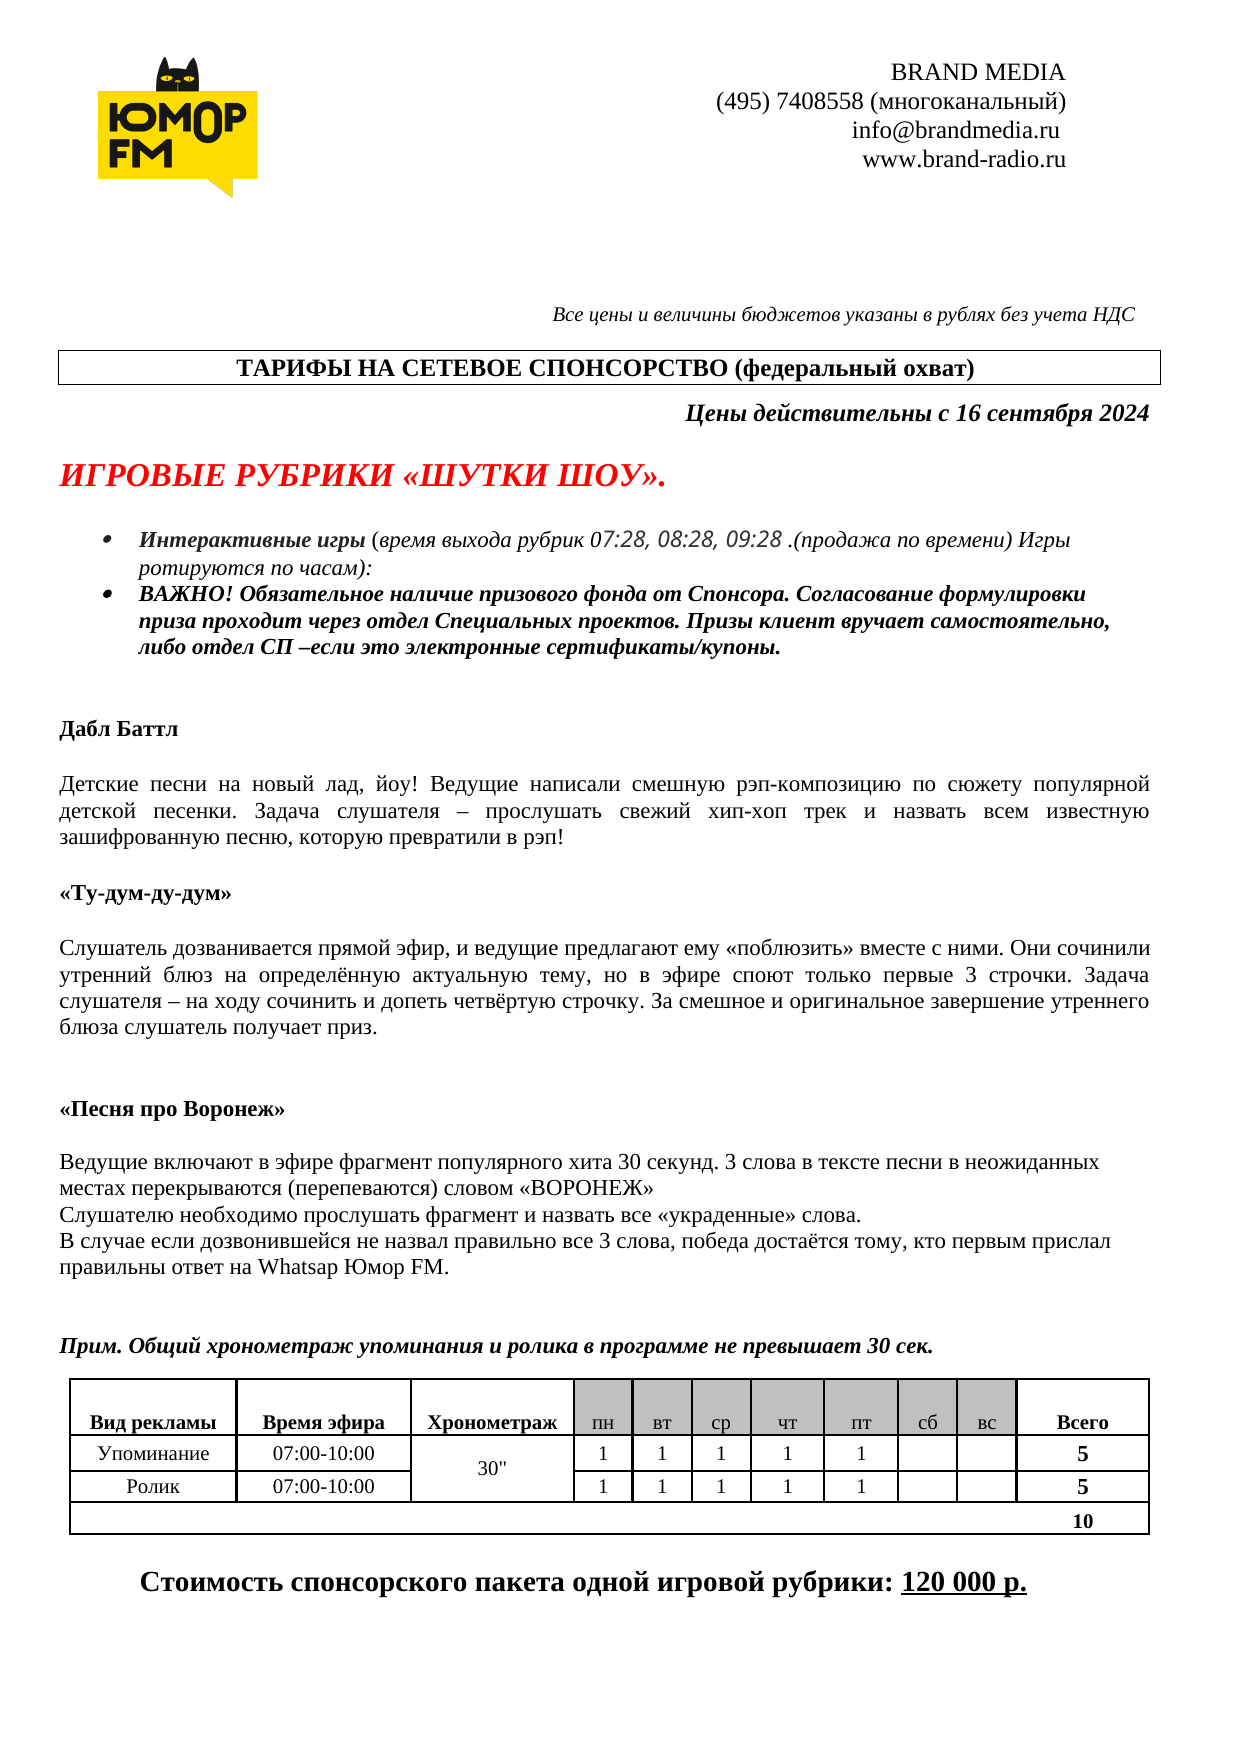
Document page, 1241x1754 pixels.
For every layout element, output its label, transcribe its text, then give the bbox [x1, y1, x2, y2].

table_cell 5 [1018, 1472, 1148, 1501]
table_header пн [575, 1380, 631, 1434]
table_header пт [825, 1380, 897, 1434]
table_cell [71, 1503, 1016, 1533]
list ВАЖНО! Обязательное наличие призового фонда от Спонсора. Согласование формулировки приза проходит через отдел Специальных проектов. Призы клиент вручает самостоятельно, либо отдел СП –если это электронные сертификаты/купоны. [101, 580, 1152, 659]
table_header Хронометраж [412, 1380, 573, 1434]
text Цены действительны с 16 сентября 2024 [59, 398, 1152, 427]
table_cell Упоминание [71, 1436, 235, 1469]
table_cell 5 [1018, 1436, 1148, 1469]
text Детские песни на новый лад, йоу! Ведущие написали смешную рэп-композицию по сюжету популярной детской песенки. Задача слушателя – прослушать свежий хип-хоп трек и назвать всем известную зашифрованную песню, которую превратили в рэп! [59, 771, 1152, 849]
table_header вс [958, 1380, 1015, 1434]
text Ведущие включают в эфире фрагмент популярного хита 30 секунд. 3 слова в тексте песни в неожиданных местах перекрываются (перепеваются) словом «ВОРОНЕЖ» Слушателю необходимо прослушать фрагмент и назвать все «украденные» слова. [59, 1148, 1152, 1227]
table_header Всего [1018, 1380, 1148, 1434]
table_header Время эфира [238, 1380, 410, 1434]
table_cell 07:00-10:00 [238, 1472, 410, 1501]
text Слушатель дозванивается прямой эфир, и ведущие предлагают ему «поблюзить» вместе с ними. Они сочинили утренний блюз на определённую актуальную тему, но в эфире споют только первые 3 строчки. Задача слушателя – на ходу сочинить и допеть четвёртую строчку. За смешное и оригинальное завершение утреннего блюза слушатель получает приз. [59, 934, 1152, 1040]
table_cell 1 [693, 1436, 750, 1469]
text Стоимость спонсорского пакета одной игровой рубрики: 120 000 р. [59, 1564, 1152, 1598]
table_header вт [634, 1380, 691, 1434]
table_cell Ролик [71, 1472, 235, 1501]
table_cell [899, 1472, 956, 1501]
picture [98, 57, 258, 198]
table_header сб [899, 1380, 956, 1434]
table_cell 1 [634, 1436, 691, 1469]
list Интерактивные игры (время выхода рубрик 07:28, 08:28, 09:28 .(продажа по времени) Игры ротируются по часам): [101, 523, 1152, 580]
table_cell 10 [1016, 1503, 1148, 1533]
text Все цены и величины бюджетов указаны в рублях без учета НДС [59, 302, 1137, 326]
text Дабл Баттл [59, 715, 1152, 741]
table_cell 1 [575, 1436, 631, 1469]
text Прим. Общий хронометраж упоминания и ролика в программе не превышает 30 сек. [59, 1332, 1152, 1359]
table_cell 1 [825, 1472, 897, 1501]
table_header чт [752, 1380, 823, 1434]
table_header Вид рекламы [71, 1380, 235, 1434]
text ИГРОВЫЕ РУБРИКИ «ШУТКИ ШОУ». [59, 455, 1152, 494]
table_cell 1 [752, 1436, 823, 1469]
text «Песня про Воронеж» [59, 1095, 1152, 1122]
text «Ту-дум-ду-дум» [59, 879, 1152, 905]
text В случае если дозвонившейся не назвал правильно все 3 слова, победа достаётся тому, кто первым прислал правильны ответ на Whatsap Юмор FM. [59, 1227, 1152, 1280]
table_cell 1 [693, 1472, 750, 1501]
table_cell 1 [752, 1472, 823, 1501]
table_cell 1 [575, 1472, 631, 1501]
table_cell 1 [634, 1472, 691, 1501]
table_cell 1 [825, 1436, 897, 1469]
table_cell [958, 1436, 1015, 1469]
text ТАРИФЫ НА СЕТЕВОЕ СПОНСОРСТВО (федеральный охват) [59, 351, 1160, 384]
table_cell 30" [412, 1436, 573, 1501]
table_cell [899, 1436, 956, 1469]
table_cell [958, 1472, 1015, 1501]
table_header ср [693, 1380, 750, 1434]
table_cell 07:00-10:00 [238, 1436, 410, 1469]
